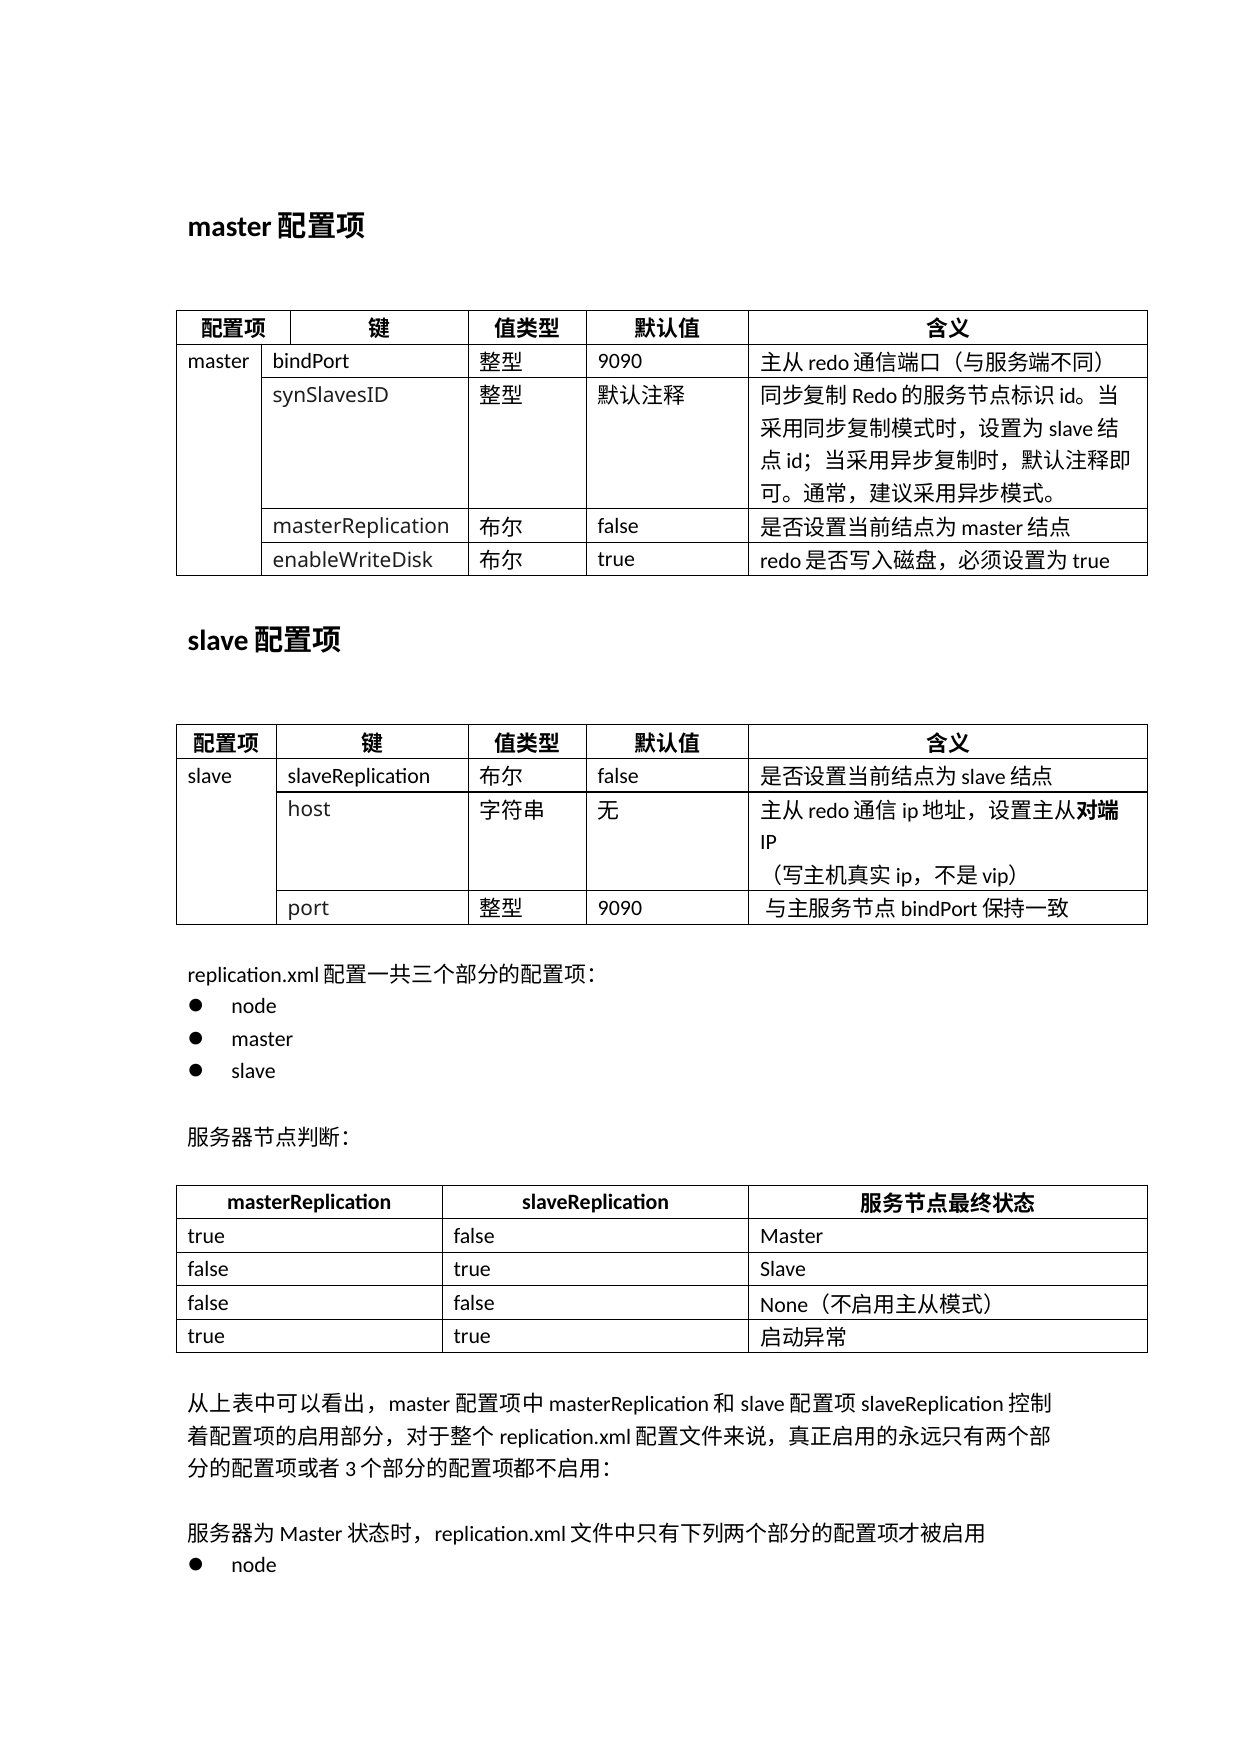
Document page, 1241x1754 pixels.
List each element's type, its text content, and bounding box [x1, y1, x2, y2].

table_header 键 [277, 725, 468, 758]
list node [187, 989, 1053, 1022]
table_header 配置项 [177, 311, 290, 343]
table_cell None（不启用主从模式） [749, 1286, 1147, 1319]
table_cell true [587, 543, 748, 575]
table_header slaveReplication [443, 1186, 748, 1218]
table_cell false [443, 1286, 748, 1319]
table_cell 布尔 [469, 509, 586, 542]
table_cell 整型 [469, 891, 586, 923]
table_cell 启动异常 [749, 1320, 1147, 1352]
table_cell 布尔 [469, 543, 586, 575]
table_cell 是否设置当前结点为slave结点 [749, 759, 1147, 791]
table_cell 与主服务节点bindPort保持一致 [749, 891, 1147, 923]
subtitle slave配置项 [187, 605, 1053, 670]
table_cell true [177, 1320, 442, 1352]
table_cell true [443, 1253, 748, 1285]
text 服务器节点判断： [187, 1119, 1053, 1152]
table_cell 9090 [587, 891, 748, 923]
list node [187, 1548, 1053, 1581]
table_cell port [277, 891, 468, 923]
table_header 含义 [749, 725, 1147, 758]
table_cell false [443, 1219, 748, 1252]
text 服务器为Master状态时，replication.xml文件中只有下列两个部分的配置项才被启用 [187, 1516, 1053, 1548]
table_header 配置项 [177, 725, 276, 758]
table_header masterReplication [177, 1186, 442, 1218]
table_header 服务节点最终状态 [749, 1186, 1147, 1218]
table_cell masterReplication [262, 509, 468, 542]
table_cell false [177, 1253, 442, 1285]
table_cell synSlavesID [262, 378, 468, 508]
table_cell 布尔 [469, 759, 586, 791]
table_cell 无 [587, 793, 748, 890]
list master [187, 1022, 1053, 1054]
table_cell 整型 [469, 345, 586, 377]
table_header 含义 [749, 311, 1147, 343]
table_cell redo是否写入磁盘，必须设置为true [749, 543, 1147, 575]
subtitle master配置项 [187, 191, 1053, 256]
table_cell 字符串 [469, 793, 586, 890]
table_cell 9090 [587, 345, 748, 377]
list slave [187, 1054, 1053, 1087]
table_cell false [177, 1286, 442, 1319]
table_header 值类型 [469, 311, 586, 343]
table_cell enableWriteDisk [262, 543, 468, 575]
table_cell host [277, 793, 468, 890]
table_cell true [177, 1219, 442, 1252]
table_cell 整型 [469, 378, 586, 508]
table_header 值类型 [469, 725, 586, 758]
table_cell bindPort [262, 345, 468, 377]
table_cell 默认注释 [587, 378, 748, 508]
table_header 默认值 [587, 725, 748, 758]
table_cell 是否设置当前结点为master结点 [749, 509, 1147, 542]
table_cell 主从redo通信ip地址，设置主从对端IP （写主机真实ip，不是vip） [749, 793, 1147, 890]
table_cell 同步复制Redo的服务节点标识id。当采用同步复制模式时，设置为slave结点id；当采用异步复制时，默认注释即可。通常，建议采用异步模式。 [749, 378, 1147, 508]
table_cell 主从redo通信端口（与服务端不同） [749, 345, 1147, 377]
text replication.xml配置一共三个部分的配置项： [187, 957, 1053, 989]
text 从上表中可以看出，master配置项中masterReplication和slave配置项slaveReplication控制着配置项的启用部分，对于整个replication.xml配置文件来说，真正启用的永远只有两个部分的配置项或者3个部分的配置项都不启用： [187, 1386, 1053, 1483]
table_cell slaveReplication [277, 759, 468, 791]
table_cell true [443, 1320, 748, 1352]
table_cell master [177, 345, 261, 575]
table_header 默认值 [587, 311, 748, 343]
table_cell Master [749, 1219, 1147, 1252]
table_cell false [587, 509, 748, 542]
table_header 键 [291, 311, 468, 343]
table_cell slave [177, 759, 276, 923]
table_cell Slave [749, 1253, 1147, 1285]
table_cell false [587, 759, 748, 791]
